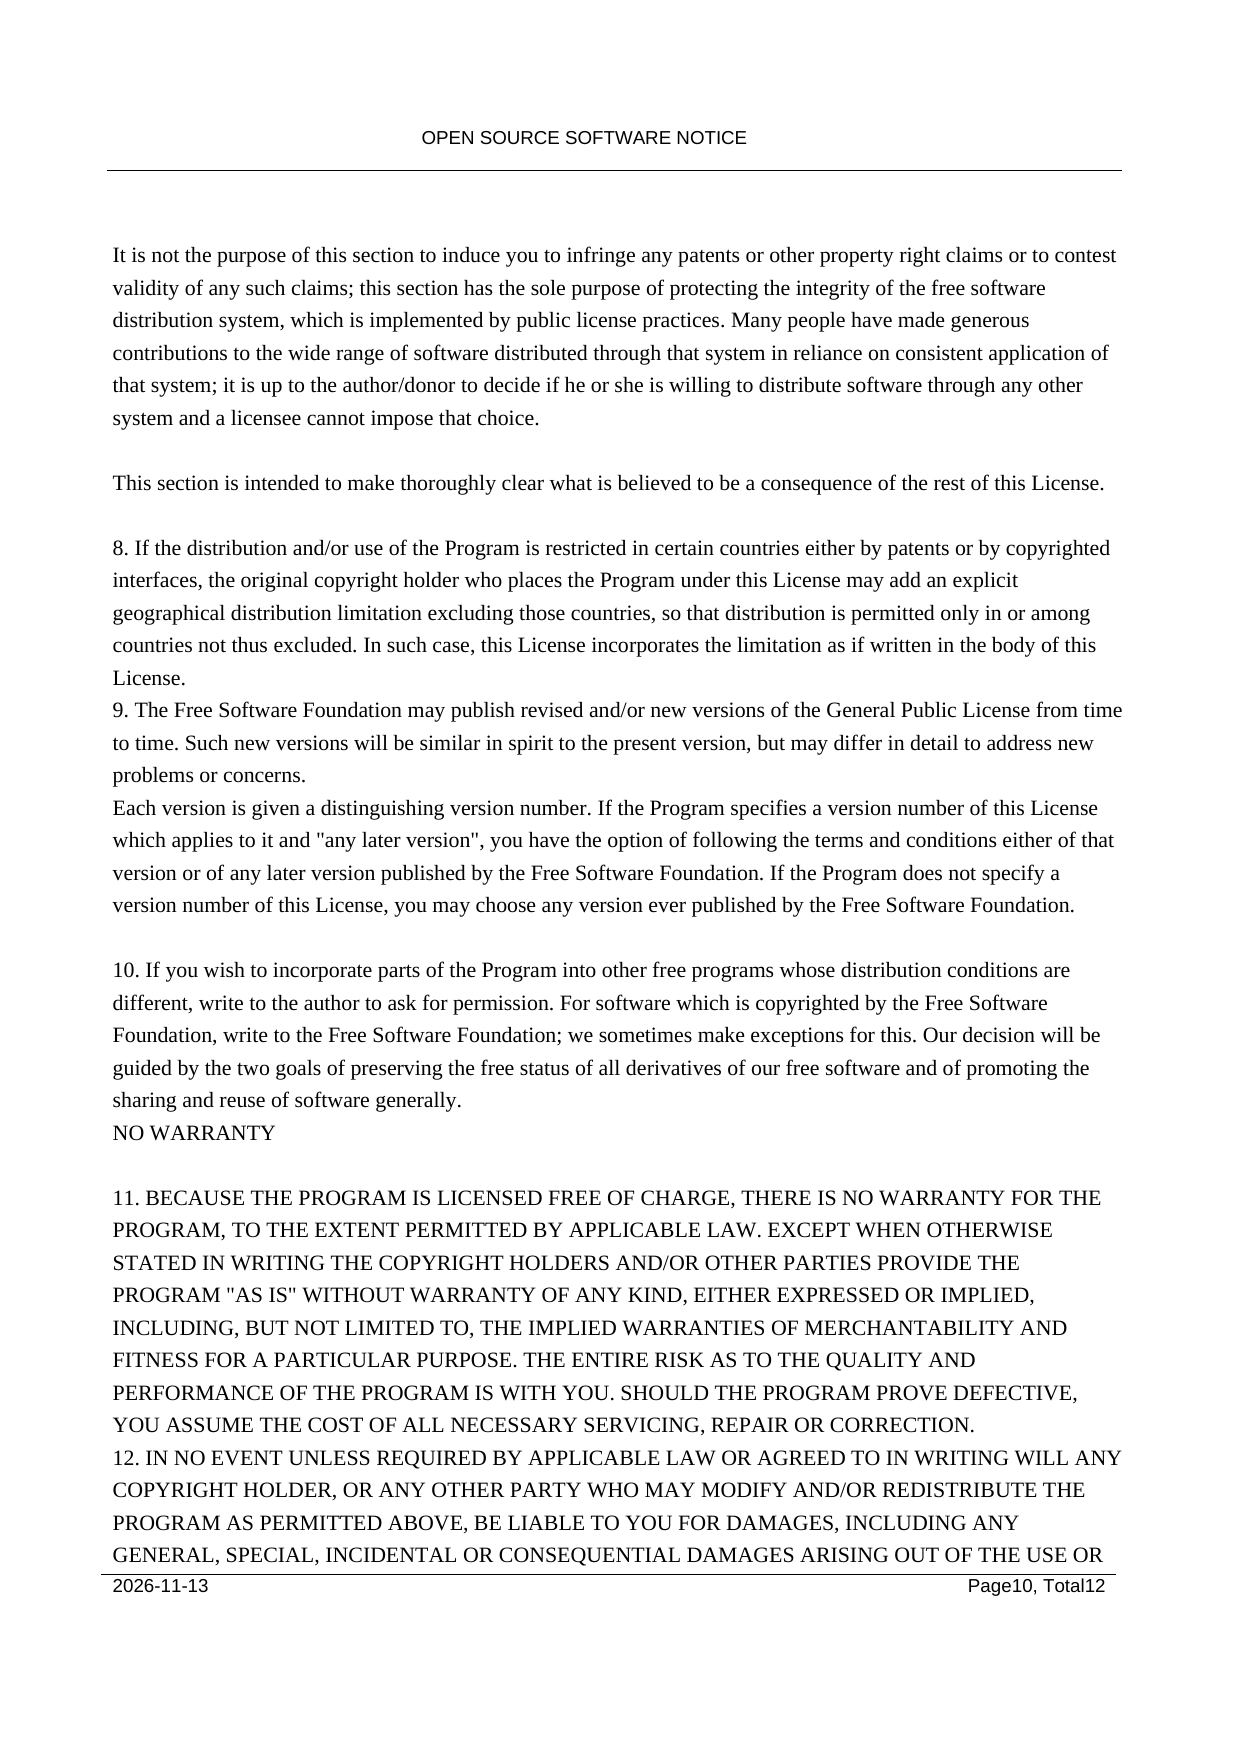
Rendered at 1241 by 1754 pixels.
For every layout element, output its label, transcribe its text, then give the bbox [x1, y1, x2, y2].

text NO WARRANTY [112, 1116, 1128, 1149]
text 9. The Free Software Foundation may publish revised and/or new versions of the General Public License from time to time. Such new versions will be similar in spirit to the present version, but may differ in detail to address new problems or concerns. [112, 694, 1128, 791]
text Each version is given a distinguishing version number. If the Program specifies a version number of this License which applies to it and "any later version", you have the option of following the terms and conditions either of that version or of any later version published by the Free Software Foundation. If the Program does not specify a version number of this License, you may choose any version ever published by the Free Software Foundation. [112, 791, 1128, 921]
text 8. If the distribution and/or use of the Program is restricted in certain countries either by patents or by copyrighted interfaces, the original copyright holder who places the Program under this License may add an explicit geographical distribution limitation excluding those countries, so that distribution is permitted only in or among countries not thus excluded. In such case, this License incorporates the limitation as if written in the body of this License. [112, 531, 1128, 694]
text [112, 1441, 1128, 1571]
text 11. BECAUSE THE PROGRAM IS LICENSED FREE OF CHARGE, THERE IS NO WARRANTY FOR THE PROGRAM, TO THE EXTENT PERMITTED BY APPLICABLE LAW. EXCEPT WHEN OTHERWISE STATED IN WRITING THE COPYRIGHT HOLDERS AND/OR OTHER PARTIES PROVIDE THE PROGRAM "AS IS" WITHOUT WARRANTY OF ANY KIND, EITHER EXPRESSED OR IMPLIED, INCLUDING, BUT NOT LIMITED TO, THE IMPLIED WARRANTIES OF MERCHANTABILITY AND FITNESS FOR A PARTICULAR PURPOSE. THE ENTIRE RISK AS TO THE QUALITY AND PERFORMANCE OF THE PROGRAM IS WITH YOU. SHOULD THE PROGRAM PROVE DEFECTIVE, YOU ASSUME THE COST OF ALL NECESSARY SERVICING, REPAIR OR CORRECTION. [112, 1181, 1128, 1441]
text This section is intended to make thoroughly clear what is believed to be a consequence of the rest of this License. [112, 466, 1128, 499]
text It is not the purpose of this section to induce you to infringe any patents or other property right claims or to contest validity of any such claims; this section has the sole purpose of protecting the integrity of the free software distribution system, which is implemented by public license practices. Many people have made generous contributions to the wide range of software distributed through that system in reliance on consistent application of that system; it is up to the author/donor to decide if he or she is willing to distribute software through any other system and a licensee cannot impose that choice. [112, 239, 1128, 434]
text 10. If you wish to incorporate parts of the Program into other free programs whose distribution conditions are different, write to the author to ask for permission. For software which is copyrighted by the Free Software Foundation, write to the Free Software Foundation; we sometimes make exceptions for this. Our decision will be guided by the two goals of preserving the free status of all derivatives of our free software and of promoting the sharing and reuse of software generally. [112, 954, 1128, 1116]
